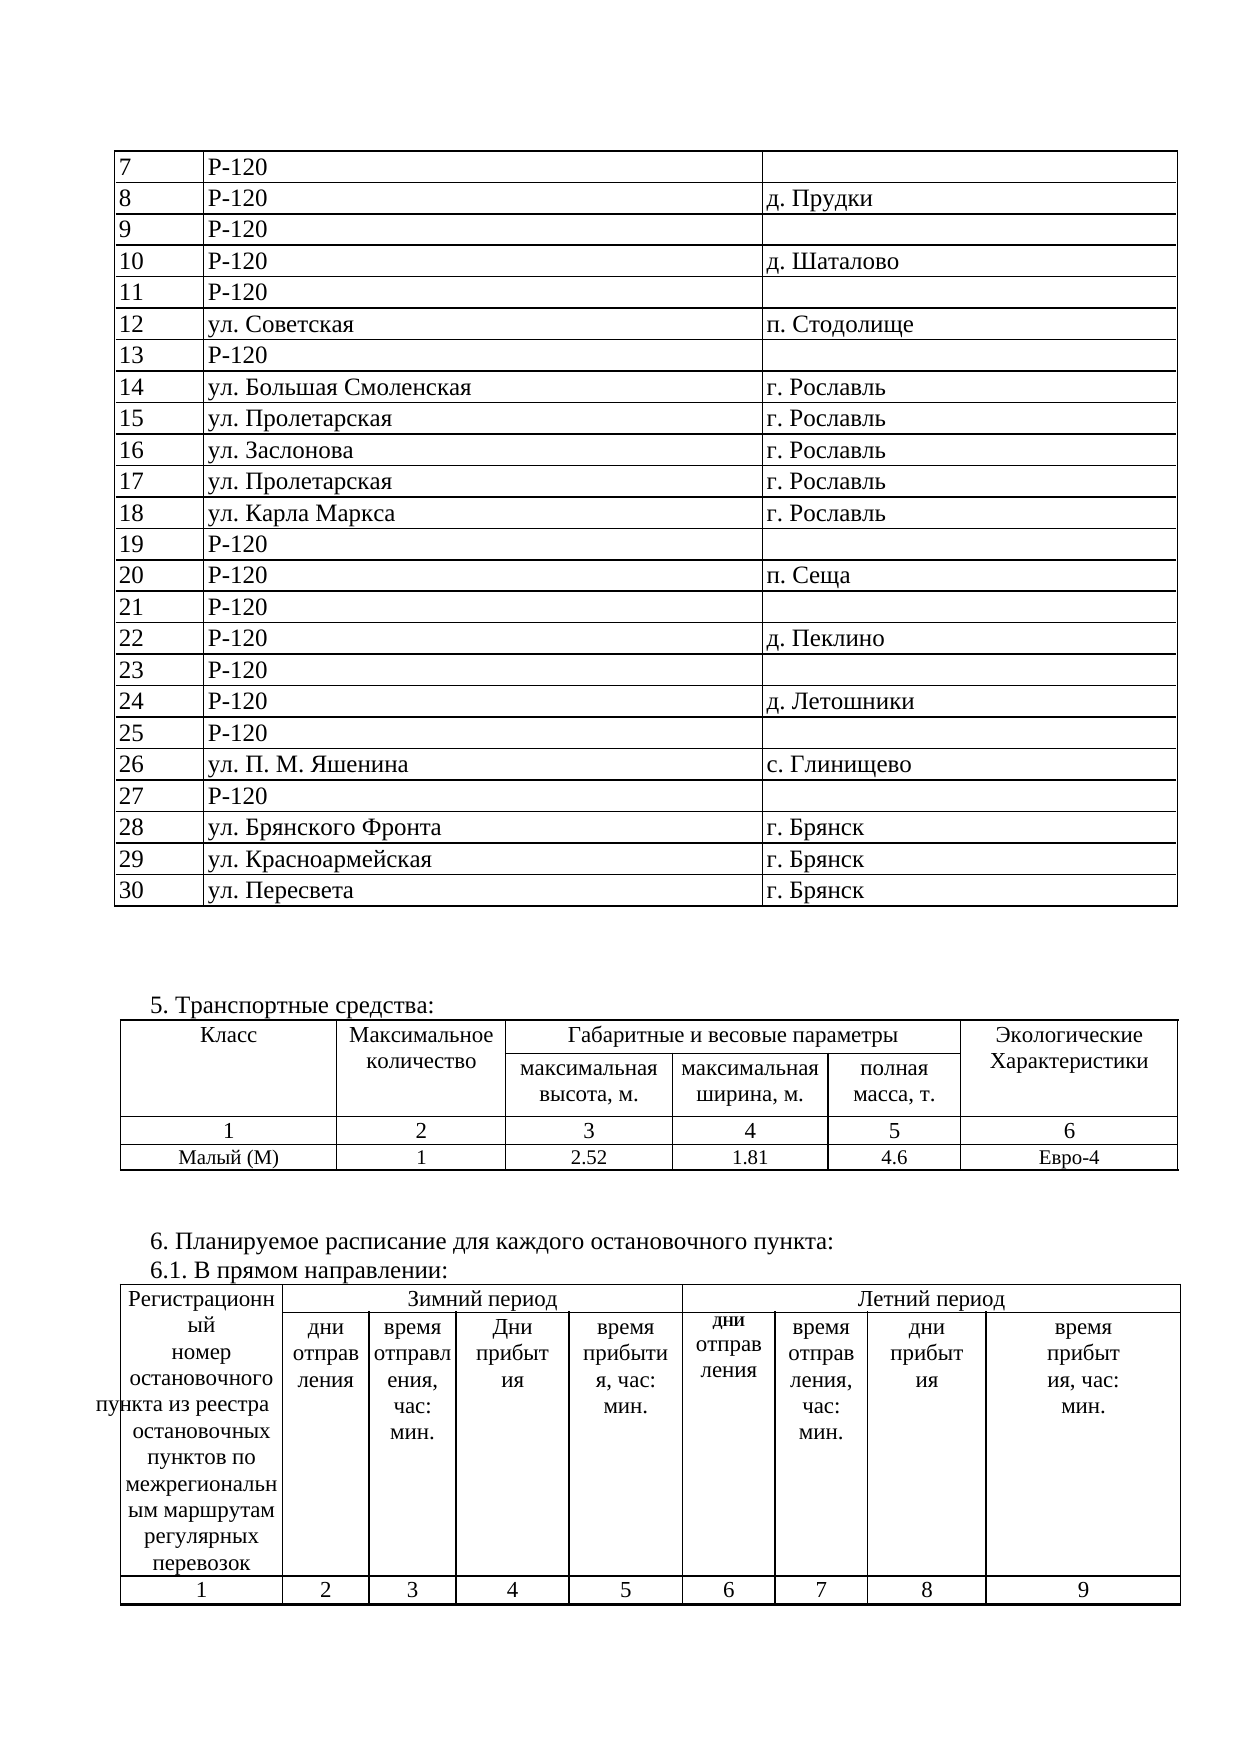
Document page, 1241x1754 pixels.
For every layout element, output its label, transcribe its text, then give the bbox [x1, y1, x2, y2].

table_cell ул. П. М. Яшенина [204, 749, 762, 779]
table_cell г. Рославль [763, 402, 1177, 433]
table_cell [763, 339, 1177, 370]
table_cell 1 [121, 1117, 336, 1144]
table_header Максимальное количество [337, 1021, 505, 1116]
table_header Класс [121, 1021, 336, 1116]
table_cell с. Глинищево [763, 748, 1177, 779]
table_cell 28 [115, 812, 203, 842]
table_cell 10 [115, 245, 203, 276]
table_cell Р-120 [204, 529, 762, 559]
table_cell Р-120 [204, 718, 762, 748]
table_cell [763, 152, 1177, 181]
table_cell 4 [673, 1117, 827, 1144]
table_cell г. Брянск [763, 811, 1177, 842]
table_cell 20 [115, 560, 203, 590]
table_cell Р-120 [204, 340, 762, 370]
table_cell 16 [115, 434, 203, 464]
table_cell 2 [337, 1117, 505, 1144]
table_cell 8 [115, 183, 203, 213]
table_cell 9 [987, 1577, 1180, 1603]
table_header Габаритные и весовые параметры [506, 1021, 960, 1052]
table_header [121, 1285, 282, 1575]
table_cell 17 [115, 466, 203, 496]
table_cell Р-120 [204, 592, 762, 622]
table_header Зимний период [283, 1285, 682, 1311]
table_cell Р-120 [204, 215, 762, 244]
table_cell 30 [115, 875, 203, 905]
table_cell ул. Пересвета [204, 875, 762, 905]
table_cell 21 [115, 591, 203, 622]
table_cell Р-120 [204, 561, 762, 590]
table_cell 7 [115, 152, 203, 181]
table_cell г. Рославль [763, 370, 1177, 402]
table_cell Малый (М) [121, 1145, 336, 1169]
table_cell 4 [457, 1577, 568, 1603]
table_cell время отправ ления, час: мин. [776, 1313, 867, 1575]
table_cell 6 [683, 1577, 774, 1603]
table_cell максимальная ширина, м. [673, 1054, 827, 1116]
table_cell 7 [776, 1577, 867, 1603]
table_cell максимальная высота, м. [506, 1054, 672, 1116]
table_cell полная масса, т. [829, 1054, 960, 1116]
table_cell г. Брянск [763, 842, 1177, 873]
table_cell 1.81 [673, 1145, 827, 1169]
table_cell д. Прудки [763, 181, 1177, 213]
table_cell время отправл ения, час: мин. [370, 1313, 455, 1575]
table_cell 24 [115, 686, 203, 716]
table_cell 29 [115, 843, 203, 873]
table_cell 3 [370, 1577, 455, 1603]
table_cell [763, 716, 1177, 748]
table_cell ул. Большая Смоленская [204, 372, 762, 402]
table_cell 3 [506, 1117, 672, 1144]
table_cell д. Шаталово [763, 244, 1177, 276]
table_header Летний период [683, 1285, 1180, 1311]
table_cell ул. Пролетарская [204, 403, 762, 433]
table_cell 2 [283, 1577, 368, 1603]
table_cell 9 [115, 214, 203, 244]
table_cell ул. Пролетарская [204, 466, 762, 496]
table_cell 15 [115, 403, 203, 433]
table_cell д. Пеклино [763, 622, 1177, 653]
table_cell 27 [115, 780, 203, 811]
table_cell [763, 653, 1177, 685]
table_cell Р-120 [204, 183, 762, 213]
text 6. Планируемое расписание для каждого остановочного пункта: [150, 1226, 1090, 1255]
table_cell ул. Советская [204, 309, 762, 339]
table_cell Р-120 [204, 655, 762, 685]
table_cell 5 [829, 1117, 960, 1144]
table_cell г. Брянск [763, 874, 1177, 905]
table_cell 2.52 [506, 1145, 672, 1169]
table_cell Р-120 [204, 623, 762, 653]
table_cell 13 [115, 340, 203, 370]
table_cell [763, 213, 1177, 244]
table_cell 18 [115, 497, 203, 527]
text 5. Транспортные средства: [150, 990, 1090, 1019]
text 6.1. В прямом направлении: [150, 1255, 1090, 1283]
table_cell ул. Брянского Фронта [204, 812, 762, 842]
table_cell Дни прибыт ия [457, 1313, 568, 1575]
table_cell Р-120 [204, 246, 762, 276]
table_cell Евро-4 [961, 1145, 1177, 1169]
table_cell [763, 276, 1177, 307]
table_cell 25 [115, 717, 203, 748]
table_cell 11 [115, 277, 203, 307]
table_cell 26 [115, 749, 203, 779]
table_cell ул. Заслонова [204, 435, 762, 464]
table_cell 14 [115, 371, 203, 402]
table_cell ул. Красноармейская [204, 844, 762, 873]
table_cell 6 [961, 1117, 1177, 1144]
table_cell 8 [868, 1577, 985, 1603]
table_cell Р-120 [204, 781, 762, 811]
table_cell ДНИ отправ ления [683, 1313, 774, 1575]
table_cell 1 [121, 1577, 282, 1603]
table_cell п. Стодолище [763, 307, 1177, 339]
table_cell ул. Карла Маркса [204, 498, 762, 527]
table_cell [763, 779, 1177, 811]
table_cell 23 [115, 654, 203, 685]
table_cell г. Рославль [763, 433, 1177, 464]
table_cell время прибыти я, час: мин. [570, 1313, 682, 1575]
table_cell дни отправ ления [283, 1313, 368, 1575]
table_cell Р-120 [204, 686, 762, 716]
table_cell 19 [115, 529, 203, 559]
table_cell д. Летошники [763, 685, 1177, 716]
table_cell Р-120 [204, 152, 762, 181]
table_cell 4.6 [829, 1145, 960, 1169]
table_cell г. Рославль [763, 496, 1177, 527]
table_cell 1 [337, 1145, 505, 1169]
table_cell 5 [570, 1577, 682, 1603]
table_cell [763, 590, 1177, 622]
table_cell время прибыт ия, час: мин. [987, 1313, 1180, 1575]
table_cell Р-120 [204, 277, 762, 307]
table_header Экологические Характеристики [961, 1021, 1177, 1116]
table_cell п. Сеща [763, 559, 1177, 590]
table_cell 22 [115, 623, 203, 653]
table_cell 12 [115, 308, 203, 339]
table_cell г. Рославль [763, 465, 1177, 496]
table_cell [763, 528, 1177, 559]
table_cell дни прибыт ия [868, 1313, 985, 1575]
